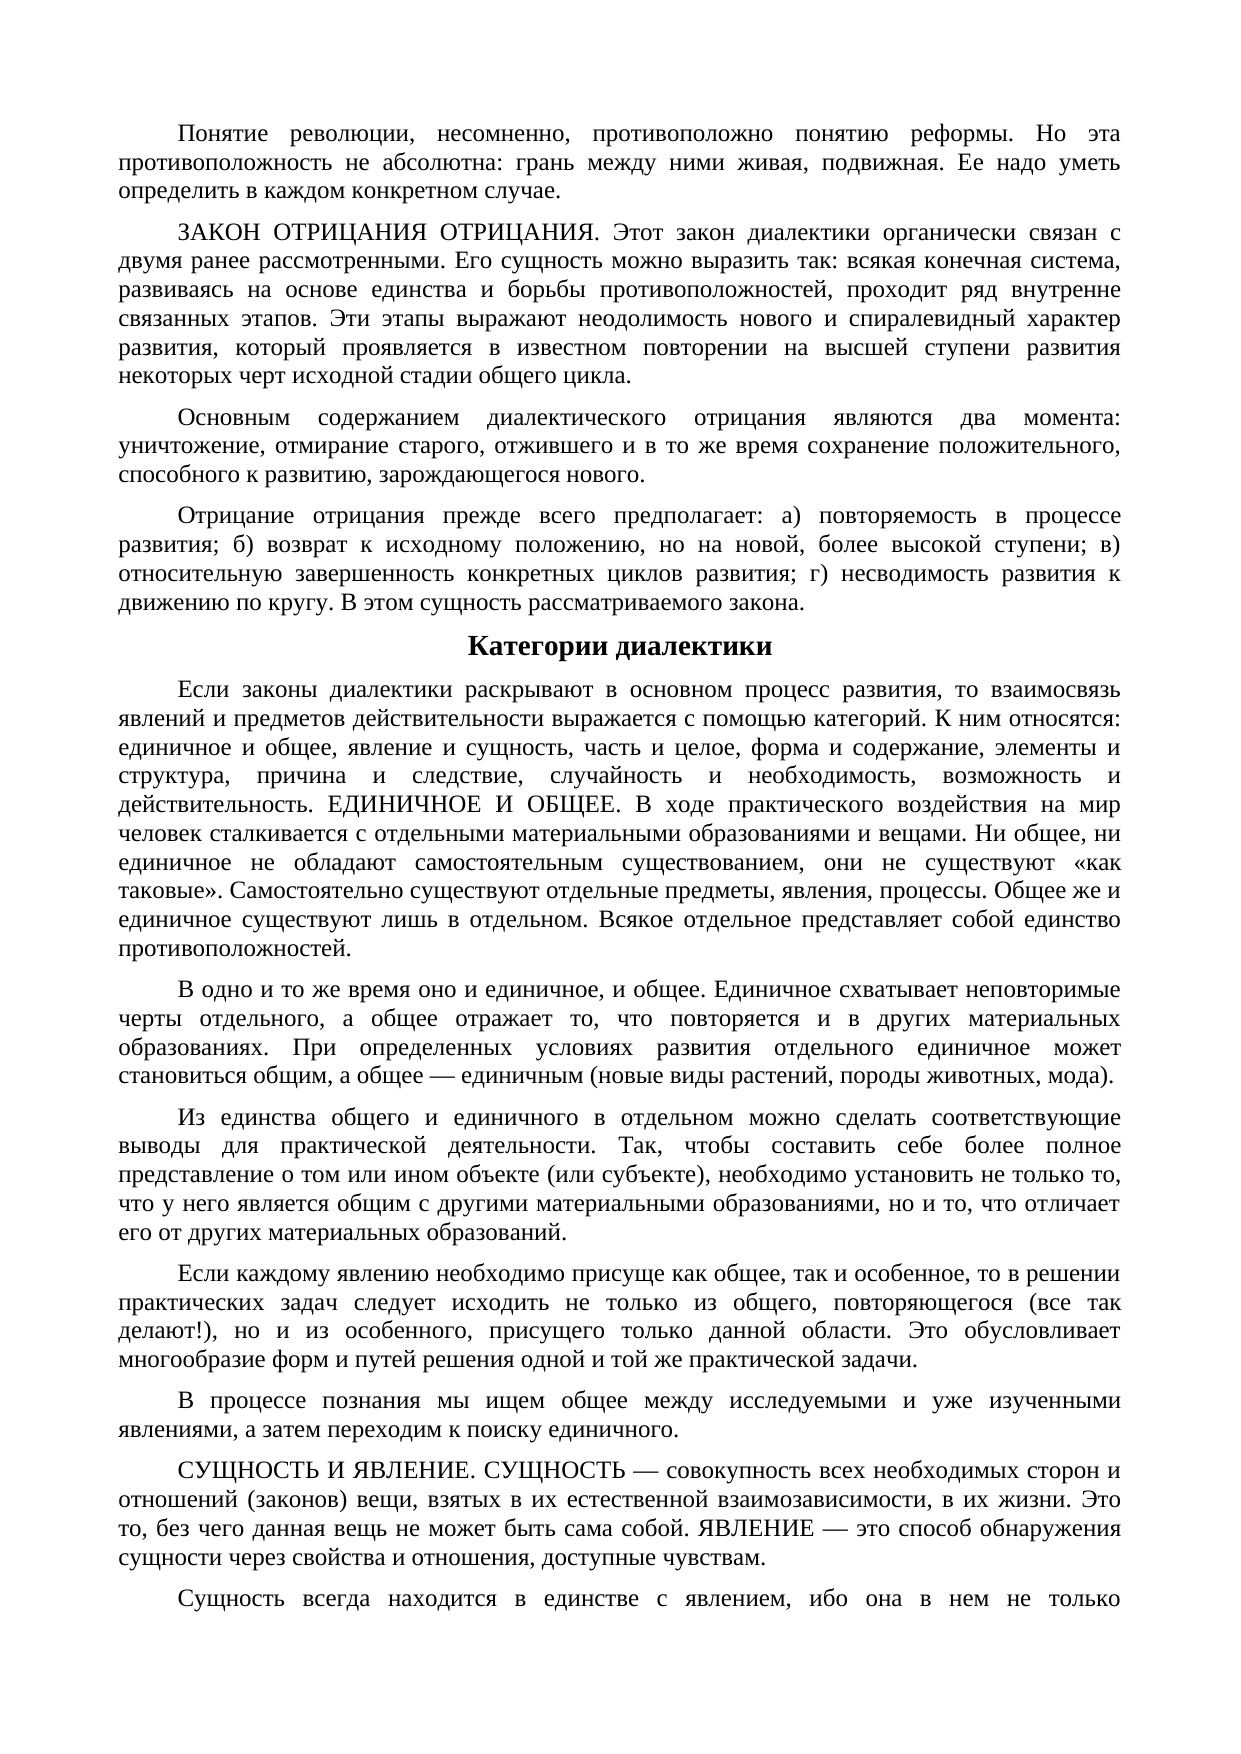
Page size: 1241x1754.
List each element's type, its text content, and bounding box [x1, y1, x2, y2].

text Из единства общего и единичного в отдельном можно сделать соответствующие выводы для практической деятельности. Так, чтобы составить себе более полное представление о том или ином объекте (или субъекте), необходимо установить не только то, что у него является общим с другими материальными образованиями, но и то, что отличает его от других материальных образований. [118, 1102, 1122, 1245]
text Категории диалектики [118, 628, 1122, 662]
text В процессе познания мы ищем общее между исследуемыми и уже изученными явлениями, а затем переходим к поиску единичного. [118, 1385, 1122, 1443]
text Понятие революции, несомненно, противоположно понятию реформы. Но эта противоположность не абсолютна: грань между ними живая, подвижная. Ее надо уметь определить в каждом конкретном случае. [118, 118, 1122, 204]
text В одно и то же время оно и единичное, и общее. Единичное схватывает неповторимые черты отдельного, а общее отражает то, что повторяется и в других материальных образованиях. При определенных условиях развития отдельного единичное может становиться общим, а общее — единичным (новые виды растений, породы животных, мода). [118, 974, 1122, 1089]
text ЗАКОН ОТРИЦАНИЯ ОТРИЦАНИЯ. Этот закон диалектики органически связан с двумя ранее рассмотренными. Его сущность можно выразить так: всякая конечная система, развиваясь на основе единства и борьбы противоположностей, проходит ряд внутренне связанных этапов. Эти этапы выражают неодолимость нового и спиралевидный характер развития, который проявляется в известном повторении на высшей ступени развития некоторых черт исходной стадии общего цикла. [118, 217, 1122, 389]
text Основным содержанием диалектического отрицания являются два момента: уничтожение, отмирание старого, отжившего и в то же время сохранение положительного, способного к развитию, зарождающегося нового. [118, 402, 1122, 488]
text СУЩНОСТЬ И ЯВЛЕНИЕ. СУЩНОСТЬ — совокупность всех необходимых сторон и отношений (законов) вещи, взятых в их естественной взаимозависимости, в их жизни. Это то, без чего данная вещь не может быть сама собой. ЯВЛЕНИЕ — это способ обнаружения сущности через свойства и отношения, доступные чувствам. [118, 1455, 1122, 1570]
text Если законы диалектики раскрывают в основном процесс развития, то взаимосвязь явлений и предметов действительности выражается с помощью категорий. К ним относятся: единичное и общее, явление и сущность, часть и целое, форма и содержание, элементы и структура, причина и следствие, случайность и необходимость, возможность и действительность. ЕДИНИЧНОЕ И ОБЩЕЕ. В ходе практического воздействия на мир человек сталкивается с отдельными материальными образованиями и вещами. Ни общее, ни единичное не обладают самостоятельным существованием, они не существуют «как таковые». Самостоятельно существуют отдельные предметы, явления, процессы. Общее же и единичное существуют лишь в отдельном. Всякое отдельное представляет собой единство противоположностей. [118, 674, 1122, 962]
text Если каждому явлению необходимо присуще как общее, так и особенное, то в решении практических задач следует исходить не только из общего, повторяющегося (все так делают!), но и из особенного, присущего только данной области. Это обусловливает многообразие форм и путей решения одной и той же практической задачи. [118, 1258, 1122, 1373]
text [118, 1583, 1122, 1612]
text Отрицание отрицания прежде всего предполагает: а) повторяемость в процессе развития; б) возврат к исходному положению, но на новой, более высокой ступени; в) относительную завершенность конкретных циклов развития; г) несводимость развития к движению по кругу. В этом сущность рассматриваемого закона. [118, 501, 1122, 616]
